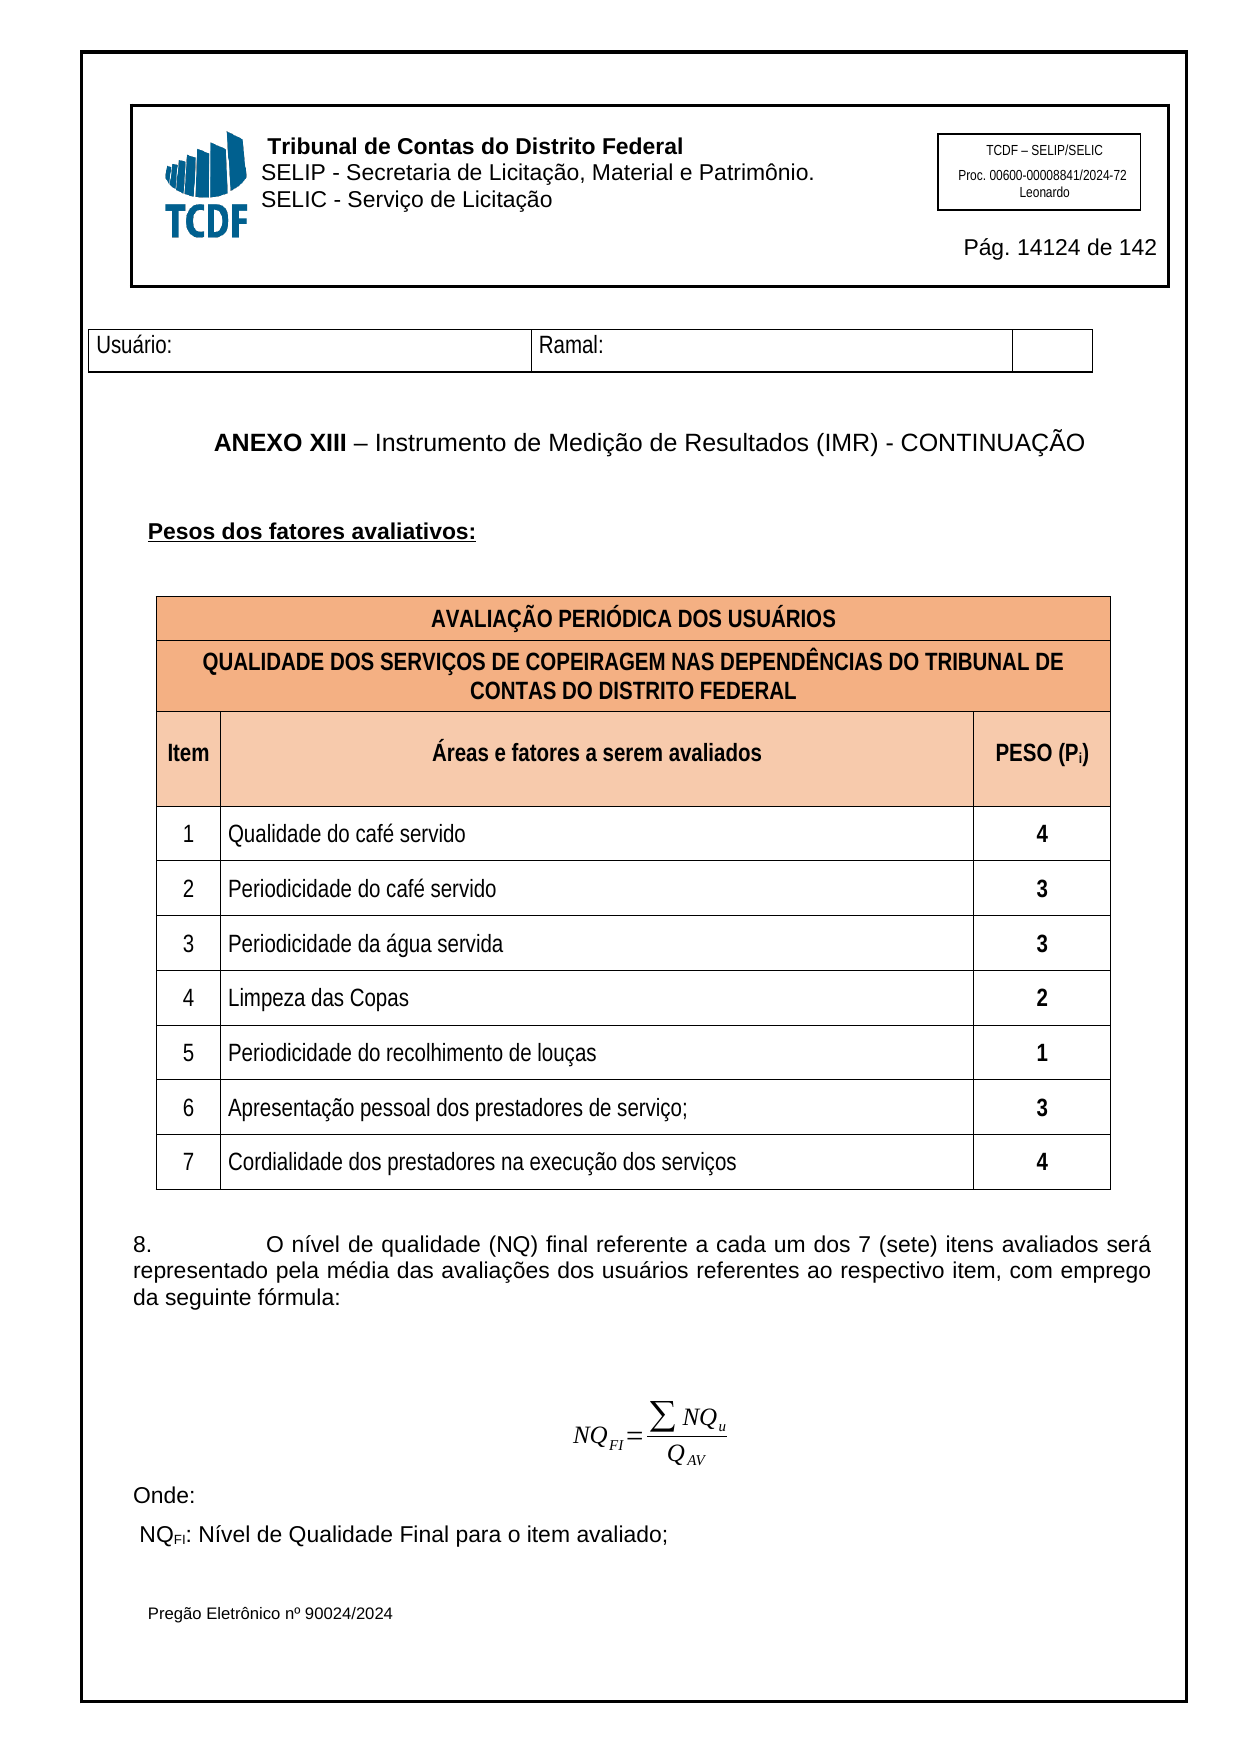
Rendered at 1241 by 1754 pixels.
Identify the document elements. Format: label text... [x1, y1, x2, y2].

table_cell 4 [157, 971, 220, 1024]
table_cell Áreas e fatores a serem avaliados [221, 712, 973, 806]
table_cell Ramal: [532, 330, 1012, 371]
table_cell 3 [974, 916, 1110, 970]
table_header AVALIAÇÃO PERIÓDICA DOS USUÁRIOS [157, 597, 1110, 640]
table_cell 1 [157, 807, 220, 860]
text Pesos dos fatores avaliativos: [148, 518, 1152, 544]
text NQFI: Nível de Qualidade Final para o item avaliado; [133, 1521, 1152, 1547]
table_cell Limpeza das Copas [221, 971, 973, 1024]
picture [150, 128, 262, 240]
table_cell 2 [974, 971, 1110, 1024]
table_cell 4 [974, 807, 1110, 860]
table_cell Apresentação pessoal dos prestadores de serviço; [221, 1080, 973, 1134]
text Onde: [133, 1482, 1152, 1508]
table_cell 1 [974, 1026, 1110, 1079]
table_cell PESO (Pi) [974, 712, 1110, 806]
table_cell Item [157, 712, 220, 806]
table_cell [1013, 330, 1092, 371]
table_cell Periodicidade da água servida [221, 916, 973, 970]
table_cell Periodicidade do recolhimento de louças [221, 1026, 973, 1079]
table_cell QUALIDADE DOS SERVIÇOS DE COPEIRAGEM NAS DEPENDÊNCIAS DO TRIBUNAL DE CONTAS DO DISTRITO FEDERAL [157, 641, 1110, 711]
table_cell 7 [157, 1135, 220, 1188]
table_cell 6 [157, 1080, 220, 1134]
table_cell Usuário: [89, 330, 531, 371]
table_cell 3 [974, 1080, 1110, 1134]
table_cell 4 [974, 1135, 1110, 1188]
table_cell 3 [157, 916, 220, 970]
table_cell 5 [157, 1026, 220, 1079]
table_cell Periodicidade do café servido [221, 861, 973, 915]
table_cell Cordialidade dos prestadores na execução dos serviços [221, 1135, 973, 1188]
text ANEXO XIII – Instrumento de Medição de Resultados (IMR) - CONTINUAÇÃO [148, 428, 1152, 457]
table_cell 2 [157, 861, 220, 915]
list O nível de qualidade (NQ) final referente a cada um dos 7 (sete) itens avaliados será representado pela média das avaliações dos usuários referentes ao respectivo item, com emprego da seguinte fórmula: [133, 1231, 1152, 1310]
table_cell Qualidade do café servido [221, 807, 973, 860]
table_cell 3 [974, 861, 1110, 915]
